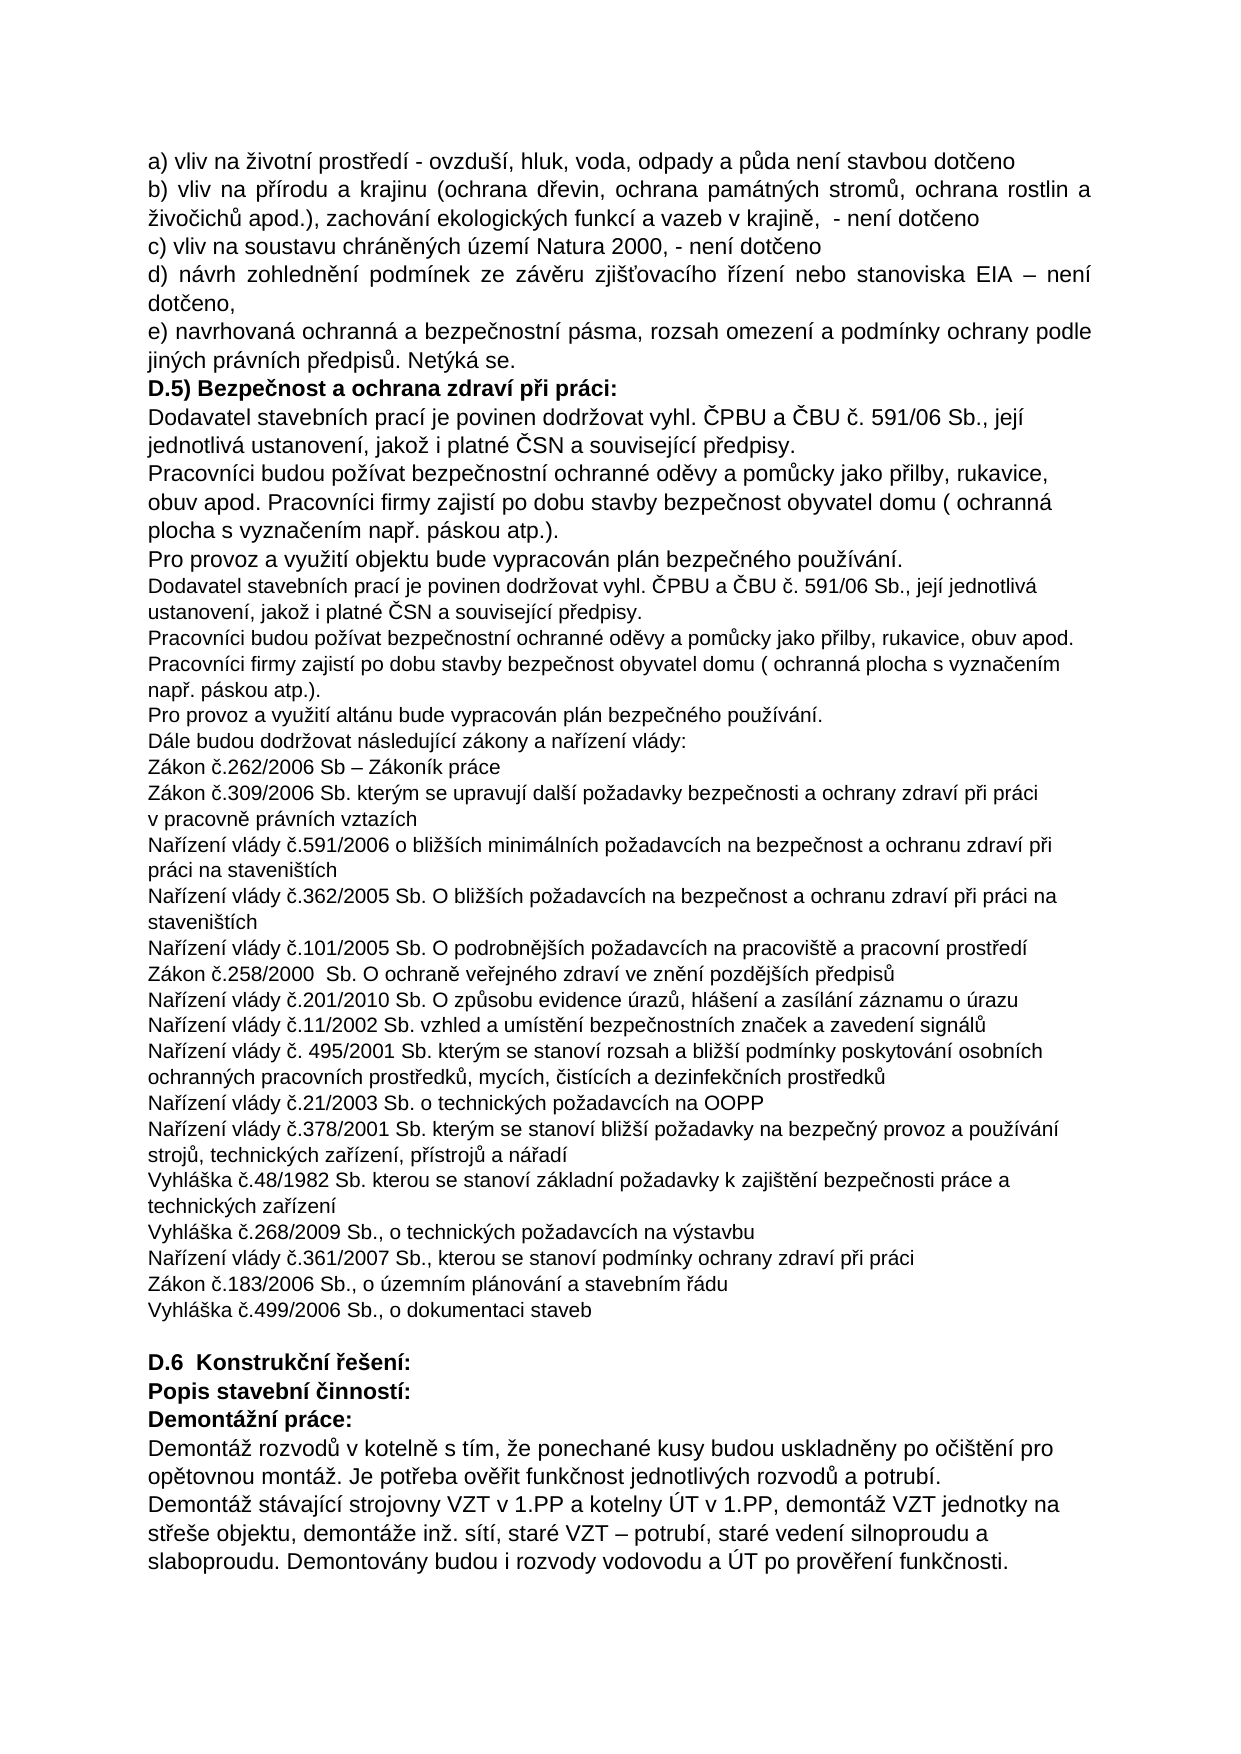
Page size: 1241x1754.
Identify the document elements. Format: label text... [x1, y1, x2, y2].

text Nařízení vlády č.11/2002 Sb. vzhled a umístění bezpečnostních značek a zavedení signálů [148, 1013, 1093, 1037]
text Nařízení vlády č.362/2005 Sb. O bližších požadavcích na bezpečnost a ochranu zdraví při práci na staveništích [148, 884, 1093, 934]
text Zákon č.258/2000 Sb. O ochraně veřejného zdraví ve znění pozdějších předpisů [148, 962, 1093, 986]
text Demontáž rozvodů v kotelně s tím, že ponechané kusy budou uskladněny po očištění pro opětovnou montáž. Je potřeba ověřit funkčnost jednotlivých rozvodů a potrubí. [148, 1434, 1093, 1489]
text d) návrh zohlednění podmínek ze závěru zjišťovacího řízení nebo stanoviska EIA – není dotčeno, [148, 261, 1093, 316]
text a) vliv na životní prostředí - ovzduší, hluk, voda, odpady a půda není stavbou dotčeno [148, 148, 1093, 174]
text Nařízení vlády č.21/2003 Sb. o technických požadavcích na OOPP [148, 1091, 1093, 1115]
text Popis stavební činností: [148, 1378, 1093, 1404]
text Nařízení vlády č.378/2001 Sb. kterým se stanoví bližší požadavky na bezpečný provoz a používání strojů, technických zařízení, přístrojů a nářadí [148, 1117, 1093, 1166]
text Dále budou dodržovat následující zákony a nařízení vlády: [148, 729, 1093, 753]
text Nařízení vlády č.101/2005 Sb. O podrobnějších požadavcích na pracoviště a pracovní prostředí [148, 936, 1093, 960]
text Vyhláška č.48/1982 Sb. kterou se stanoví základní požadavky k zajištění bezpečnosti práce a technických zařízení [148, 1168, 1093, 1218]
text Pro provoz a využití objektu bude vypracován plán bezpečného používání. [148, 546, 1093, 572]
text Zákon č.309/2006 Sb. kterým se upravují další požadavky bezpečnosti a ochrany zdraví při práci v pracovně právních vztazích [148, 781, 1093, 831]
text D.5) Bezpečnost a ochrana zdraví při práci: [148, 375, 1093, 401]
text Nařízení vlády č.201/2010 Sb. O způsobu evidence úrazů, hlášení a zasílání záznamu o úrazu [148, 987, 1093, 1011]
text Demontážní práce: [148, 1406, 1093, 1432]
text Zákon č.183/2006 Sb., o územním plánování a stavebním řádu [148, 1272, 1093, 1296]
text Nařízení vlády č. 495/2001 Sb. kterým se stanoví rozsah a bližší podmínky poskytování osobních ochranných pracovních prostředků, mycích, čistících a dezinfekčních prostředků [148, 1039, 1093, 1089]
text D.6 Konstrukční řešení: [148, 1349, 1093, 1376]
text Pracovníci budou požívat bezpečnostní ochranné oděvy a pomůcky jako přilby, rukavice, obuv apod. Pracovníci firmy zajistí po dobu stavby bezpečnost obyvatel domu ( ochranná plocha s vyznačením např. páskou atp.). [148, 626, 1093, 701]
text Pro provoz a využití altánu bude vypracován plán bezpečného používání. [148, 703, 1093, 727]
text Pracovníci budou požívat bezpečnostní ochranné oděvy a pomůcky jako přilby, rukavice, obuv apod. Pracovníci firmy zajistí po dobu stavby bezpečnost obyvatel domu ( ochranná plocha s vyznačením např. páskou atp.). [148, 460, 1093, 544]
text Vyhláška č.499/2006 Sb., o dokumentaci staveb [148, 1297, 1093, 1321]
text Dodavatel stavebních prací je povinen dodržovat vyhl. ČPBU a ČBU č. 591/06 Sb., její jednotlivá ustanovení, jakož i platné ČSN a související předpisy. [148, 403, 1093, 458]
text Zákon č.262/2006 Sb – Zákoník práce [148, 755, 1093, 779]
text b) vliv na přírodu a krajinu (ochrana dřevin, ochrana památných stromů, ochrana rostlin a živočichů apod.), zachování ekologických funkcí a vazeb v krajině, - není dotčeno [148, 176, 1093, 231]
text Vyhláška č.268/2009 Sb., o technických požadavcích na výstavbu [148, 1220, 1093, 1244]
text e) navrhovaná ochranná a bezpečnostní pásma, rozsah omezení a podmínky ochrany podle jiných právních předpisů. Netýká se. [148, 318, 1093, 373]
text c) vliv na soustavu chráněných území Natura 2000, - není dotčeno [148, 233, 1093, 259]
text Nařízení vlády č.591/2006 o bližších minimálních požadavcích na bezpečnost a ochranu zdraví při práci na staveništích [148, 832, 1093, 882]
text Demontáž stávající strojovny VZT v 1.PP a kotelny ÚT v 1.PP, demontáž VZT jednotky na střeše objektu, demontáže inž. sítí, staré VZT – potrubí, staré vedení silnoproudu a slaboproudu. Demontovány budou i rozvody vodovodu a ÚT po prověření funkčnosti. [148, 1491, 1093, 1574]
text Dodavatel stavebních prací je povinen dodržovat vyhl. ČPBU a ČBU č. 591/06 Sb., její jednotlivá ustanovení, jakož i platné ČSN a související předpisy. [148, 574, 1093, 624]
text Nařízení vlády č.361/2007 Sb., kterou se stanoví podmínky ochrany zdraví při práci [148, 1246, 1093, 1270]
